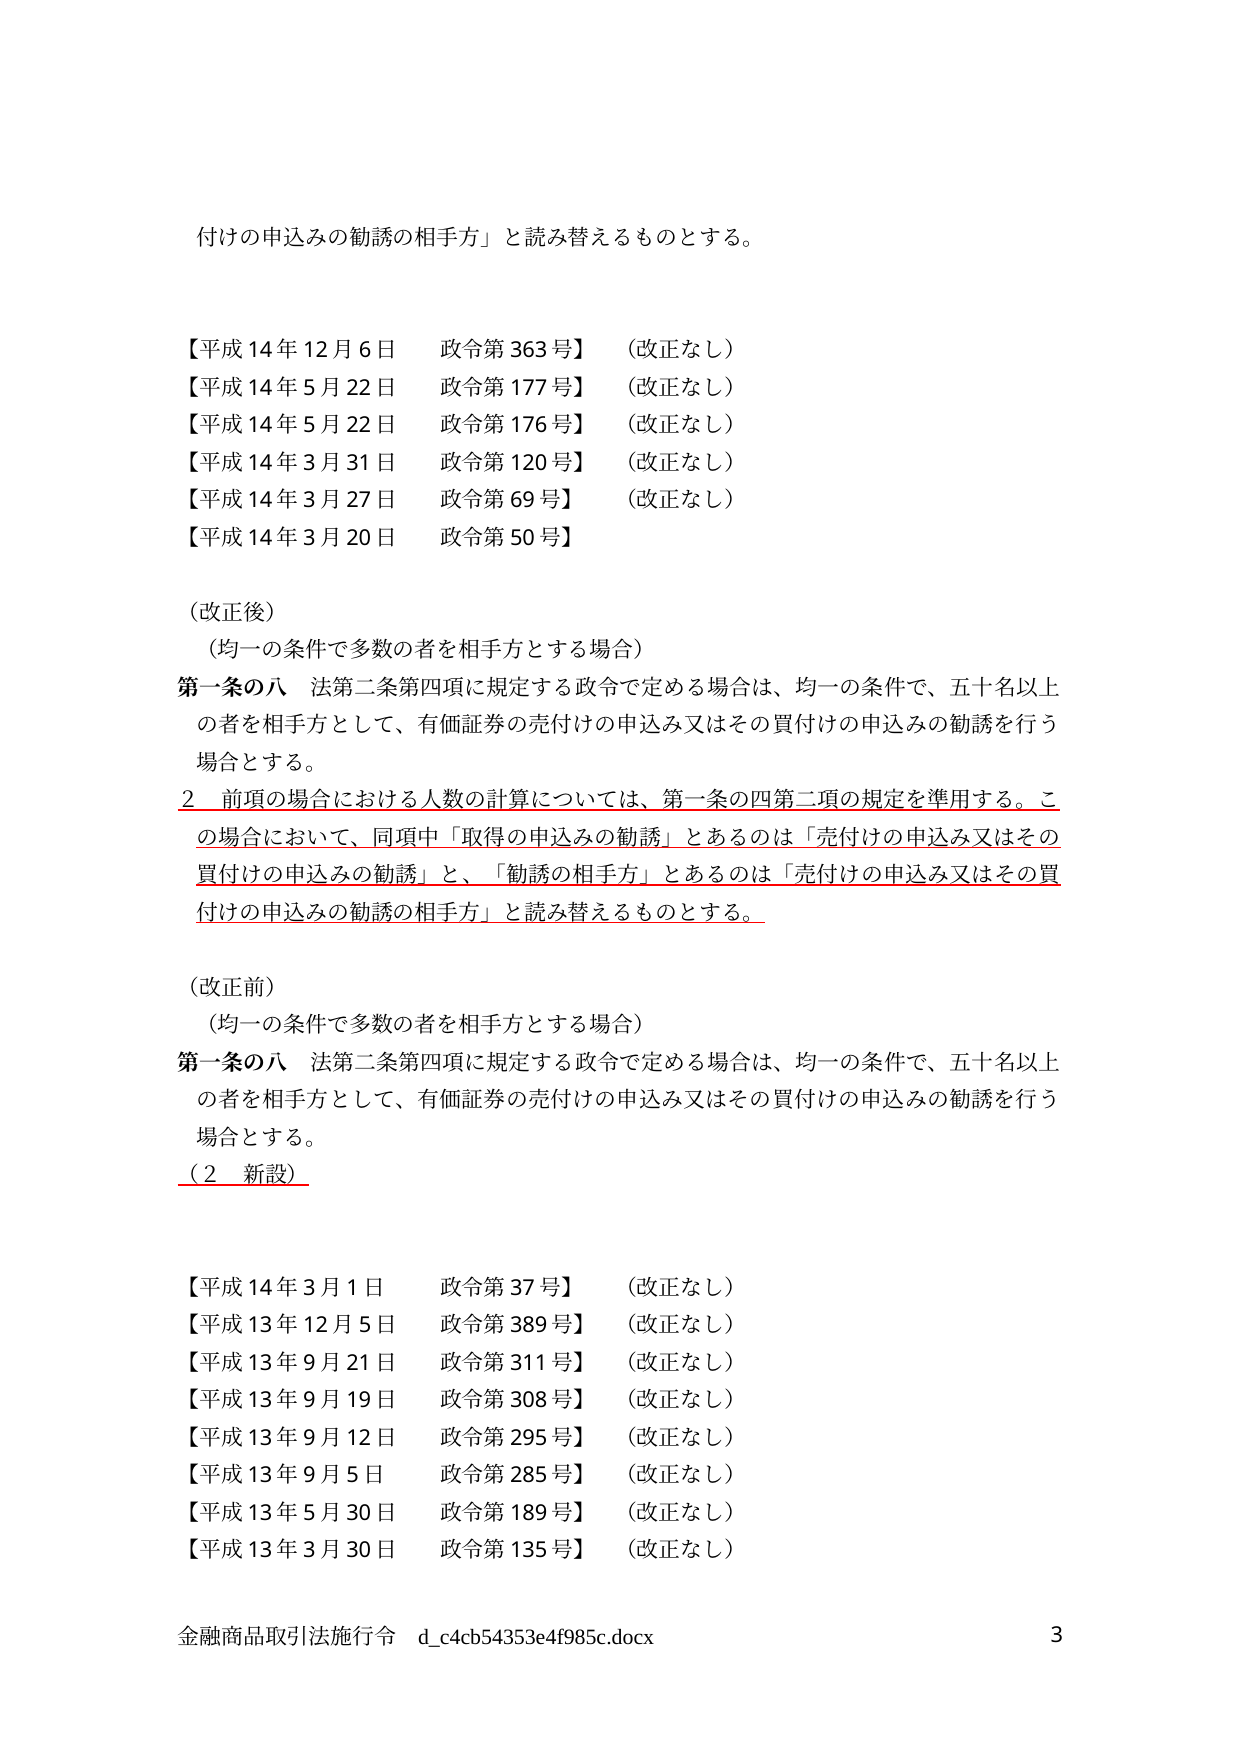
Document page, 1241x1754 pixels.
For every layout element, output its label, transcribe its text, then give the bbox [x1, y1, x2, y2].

text 【平成14年5月22日 政令第176号】 （改正なし） [177, 404, 1063, 442]
text 【平成14年3月31日 政令第120号】 （改正なし） [177, 442, 1063, 479]
text 【平成14年12月6日 政令第363号】 （改正なし） [177, 329, 1063, 367]
text 【平成14年3月27日 政令第69号】 （改正なし） [177, 479, 1063, 517]
text 第一条の八 法第二条第四項に規定する政令で定める場合は、均一の条件で、五十名以上の者を相手方として、有価証券の売付けの申込み又はその買付けの申込みの勧誘を行う場合とする。 [177, 1042, 1063, 1154]
text 【平成13年12月5日 政令第389号】 （改正なし） [177, 1304, 1063, 1342]
text 【平成13年9月21日 政令第311号】 （改正なし） [177, 1342, 1063, 1379]
text 【平成13年9月19日 政令第308号】 （改正なし） [177, 1379, 1063, 1417]
text 【平成14年5月22日 政令第177号】 （改正なし） [177, 367, 1063, 404]
text 【平成13年5月30日 政令第189号】 （改正なし） [177, 1492, 1063, 1529]
text （改正前） [177, 967, 1063, 1004]
text 【平成14年3月20日 政令第50号】 [177, 517, 1063, 554]
text 第一条の八 法第二条第四項に規定する政令で定める場合は、均一の条件で、五十名以上の者を相手方として、有価証券の売付けの申込み又はその買付けの申込みの勧誘を行う場合とする。 [177, 667, 1063, 779]
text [177, 217, 1063, 254]
text 【平成13年9月12日 政令第295号】 （改正なし） [177, 1417, 1063, 1454]
text （均一の条件で多数の者を相手方とする場合） [196, 1004, 1063, 1042]
text （２ 新設） [177, 1154, 1063, 1192]
text （均一の条件で多数の者を相手方とする場合） [196, 629, 1063, 667]
text 【平成13年9月5日 政令第285号】 （改正なし） [177, 1454, 1063, 1492]
text （改正後） [177, 592, 1063, 629]
text ２ 前項の場合における人数の計算については、第一条の四第二項の規定を準用する。この場合において、同項中「取得の申込みの勧誘」とあるのは「売付けの申込み又はその買付けの申込みの勧誘」と、「勧誘の相手方」とあるのは「売付けの申込み又はその買付けの申込みの勧誘の相手方」と読み替えるものとする。 [177, 779, 1063, 929]
text 【平成13年3月30日 政令第135号】 （改正なし） [177, 1529, 1063, 1567]
text 【平成14年3月1日 政令第37号】 （改正なし） [177, 1267, 1063, 1304]
